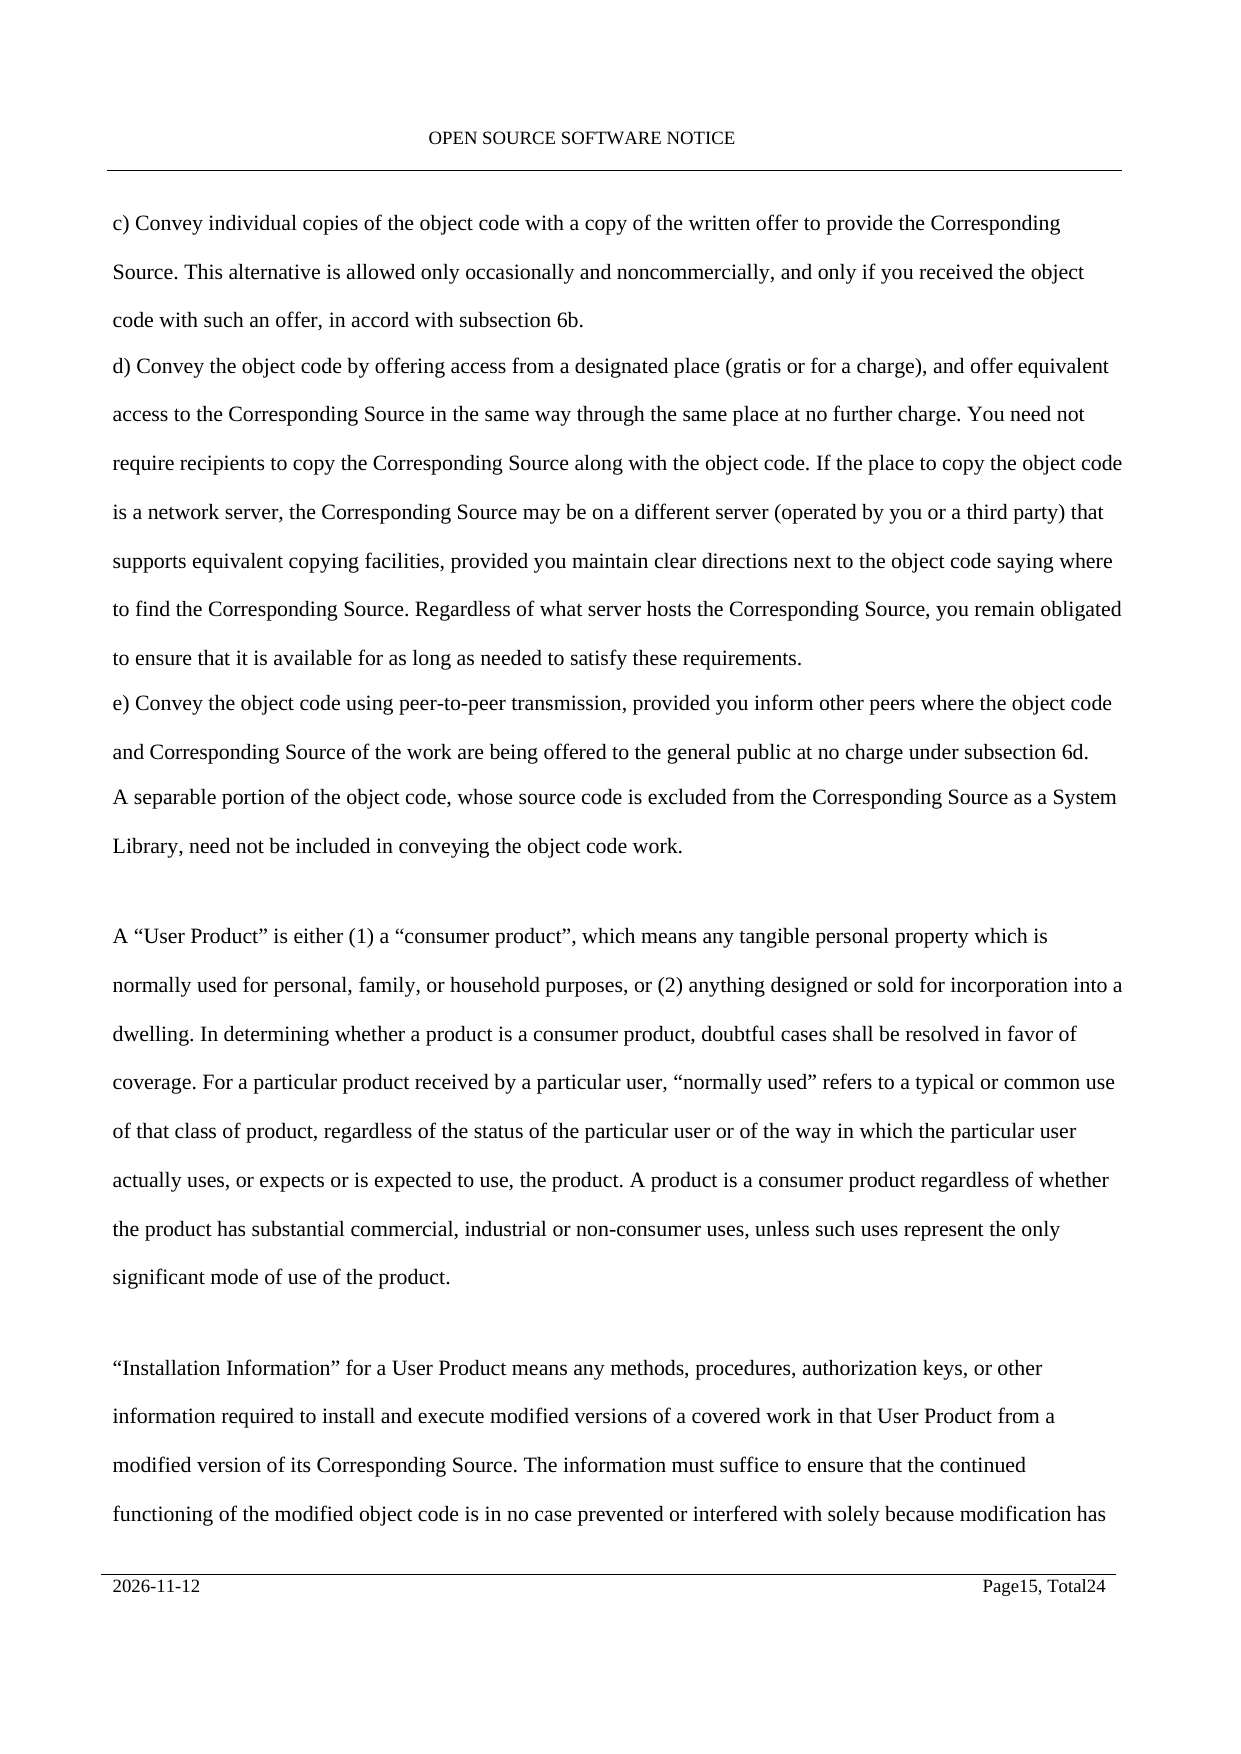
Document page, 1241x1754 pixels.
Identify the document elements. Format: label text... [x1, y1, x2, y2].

text d) Convey the object code by offering access from a designated place (gratis or for a charge), and offer equivalent access to the Corresponding Source in the same way through the same place at no further charge. You need not require recipients to copy the Corresponding Source along with the object code. If the place to copy the object code is a network server, the Corresponding Source may be on a different server (operated by you or a third party) that supports equivalent copying facilities, provided you maintain clear directions next to the object code saying where to find the Corresponding Source. Regardless of what server hosts the Corresponding Source, you remain obligated to ensure that it is available for as long as needed to satisfy these requirements. [112, 349, 1128, 674]
text A “User Product” is either (1) a “consumer product”, which means any tangible personal property which is normally used for personal, family, or household purposes, or (2) anything designed or sold for incorporation into a dwelling. In determining whether a product is a consumer product, doubtful cases shall be resolved in favor of coverage. For a particular product received by a particular user, “normally used” refers to a typical or common use of that class of product, regardless of the status of the particular user or of the way in which the particular user actually uses, or expects or is expected to use, the product. A product is a consumer product regardless of whether the product has substantial commercial, industrial or non-consumer uses, unless such uses represent the only significant mode of use of the product. [112, 919, 1128, 1293]
text A separable portion of the object code, whose source code is excluded from the Corresponding Source as a System Library, need not be included in conveying the object code work. [112, 780, 1128, 862]
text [112, 1351, 1128, 1529]
text e) Convey the object code using peer-to-peer transmission, provided you inform other peers where the object code and Corresponding Source of the work are being offered to the general public at no charge under subsection 6d. [112, 687, 1128, 768]
text c) Convey individual copies of the object code with a copy of the written offer to provide the Corresponding Source. This alternative is allowed only occasionally and noncommercially, and only if you received the object code with such an offer, in accord with subsection 6b. [112, 206, 1128, 336]
